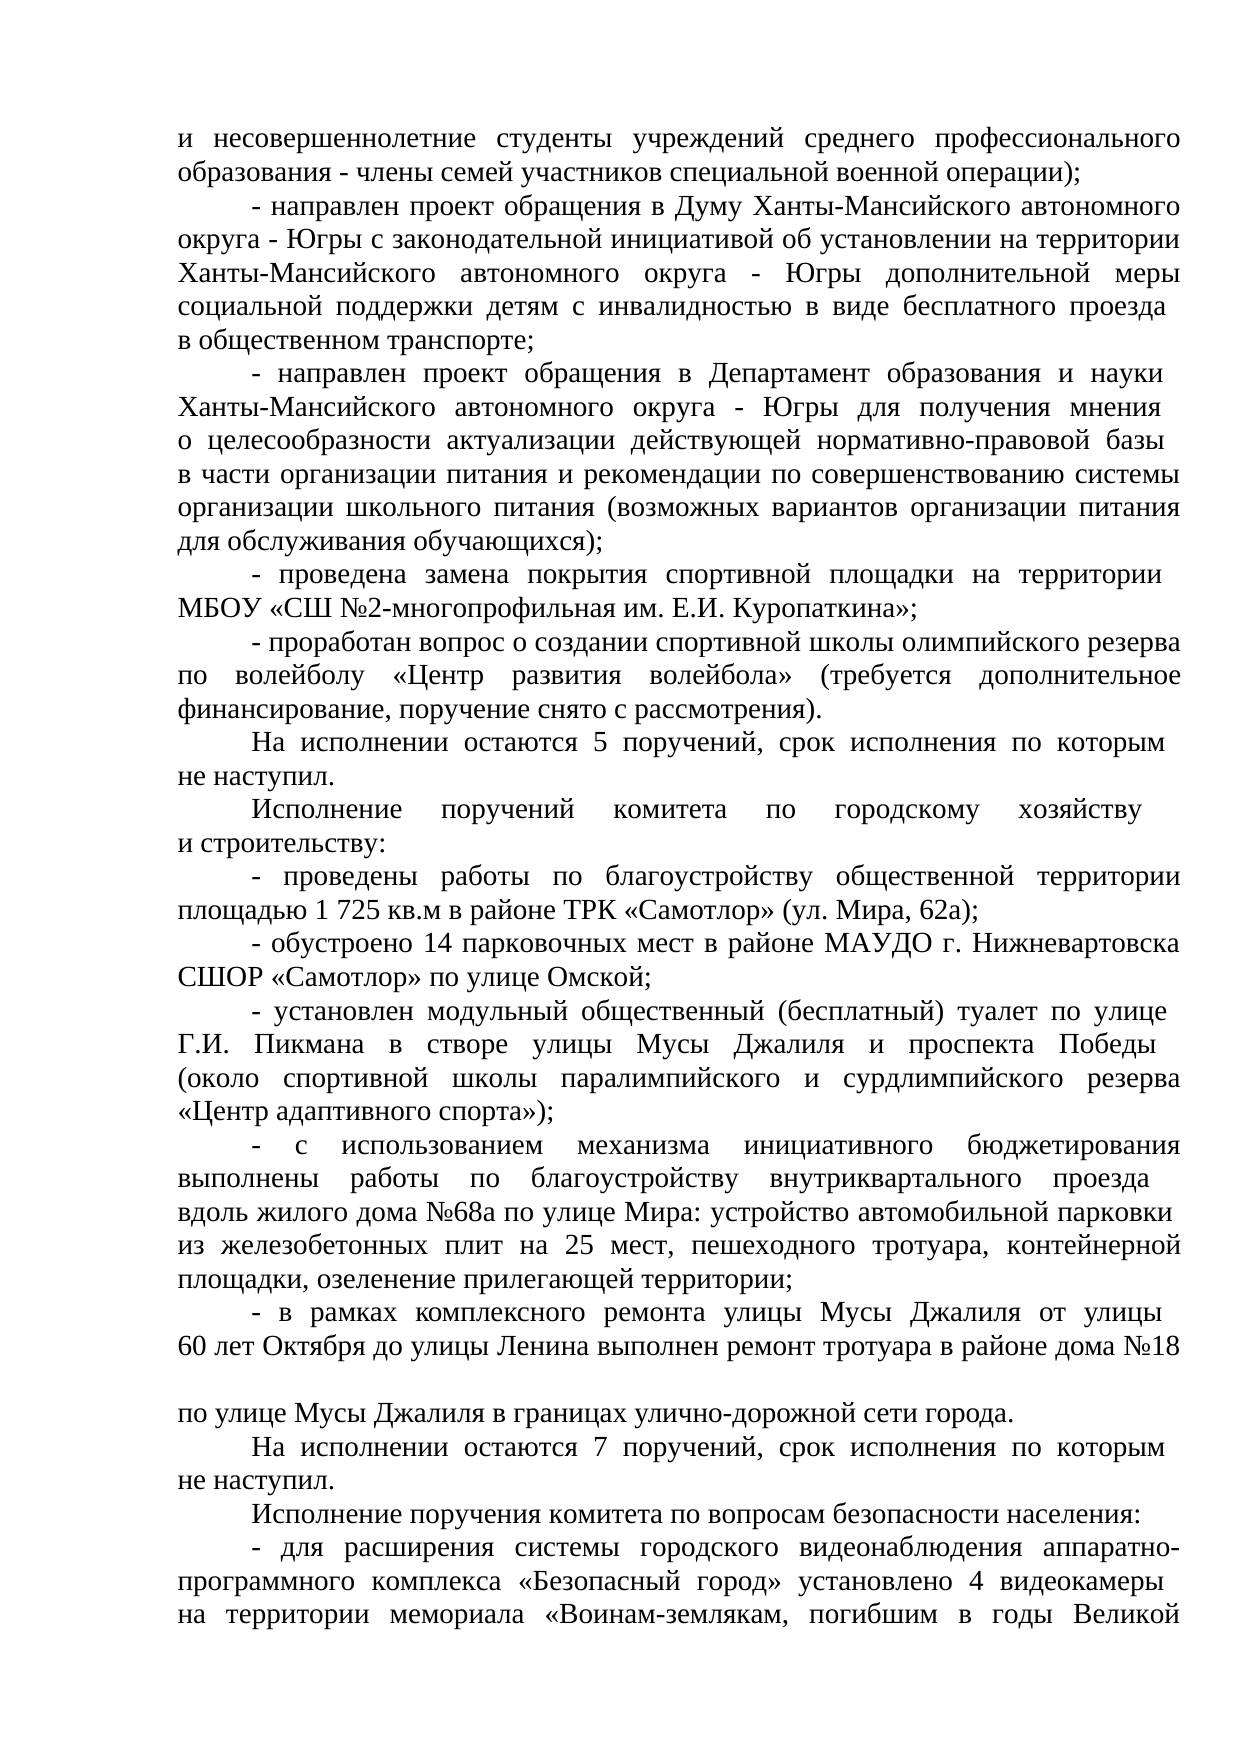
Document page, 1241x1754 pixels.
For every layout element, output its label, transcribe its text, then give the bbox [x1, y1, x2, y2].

text - в рамках комплексного ремонта улицы Мусы Джалиля от улицы 60 лет Октября до улицы Ленина выполнен ремонт тротуара в районе дома №18 по улице Мусы Джалиля в границах улично-дорожной сети города. [177, 1294, 1181, 1429]
text - с использованием механизма инициативного бюджетирования выполнены работы по благоустройству внутриквартального проезда вдоль жилого дома №68а по улице Мира: устройство автомобильной парковки из железобетонных плит на 25 мест, пешеходного тротуара, контейнерной площадки, озеленение прилегающей территории; [177, 1127, 1181, 1294]
text На исполнении остаются 7 поручений, срок исполнения по которым не наступил. [177, 1429, 1181, 1496]
text - проведены работы по благоустройству общественной территории площадью 1 725 кв.м в районе ТРК «Самотлор» (ул. Мира, 62а); [177, 858, 1181, 926]
text - направлен проект обращения в Департамент образования и науки Ханты-Мансийского автономного округа - Югры для получения мнения о целесообразности актуализации действующей нормативно-правовой базы в части организации питания и рекомендации по совершенствованию системы организации школьного питания (возможных вариантов организации питания для обслуживания обучающихся); [177, 355, 1181, 557]
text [177, 121, 1181, 188]
text - направлен проект обращения в Думу Ханты-Мансийского автономного округа - Югры с законодательной инициативой об установлении на территории Ханты-Мансийского автономного округа - Югры дополнительной меры социальной поддержки детям с инвалидностью в виде бесплатного проезда в общественном транспорте; [177, 188, 1181, 355]
text Исполнение поручения комитета по вопросам безопасности населения: [177, 1496, 1181, 1529]
text На исполнении остаются 5 поручений, срок исполнения по которым не наступил. [177, 724, 1181, 791]
text - проработан вопрос о создании спортивной школы олимпийского резерва по волейболу «Центр развития волейбола» (требуется дополнительное финансирование, поручение снято с рассмотрения). [177, 624, 1181, 724]
text Исполнение поручений комитета по городскому хозяйству и строительству: [177, 791, 1181, 858]
text - установлен модульный общественный (бесплатный) туалет по улице Г.И. Пикмана в створе улицы Мусы Джалиля и проспекта Победы (около спортивной школы паралимпийского и сурдлимпийского резерва «Центр адаптивного спорта»); [177, 993, 1181, 1127]
text - проведена замена покрытия спортивной площадки на территории МБОУ «СШ №2-многопрофильная им. Е.И. Куропаткина»; [177, 557, 1181, 624]
text - обустроено 14 парковочных мест в районе МАУДО г. Нижневартовска СШОР «Самотлор» по улице Омской; [177, 926, 1181, 993]
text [177, 1529, 1181, 1630]
